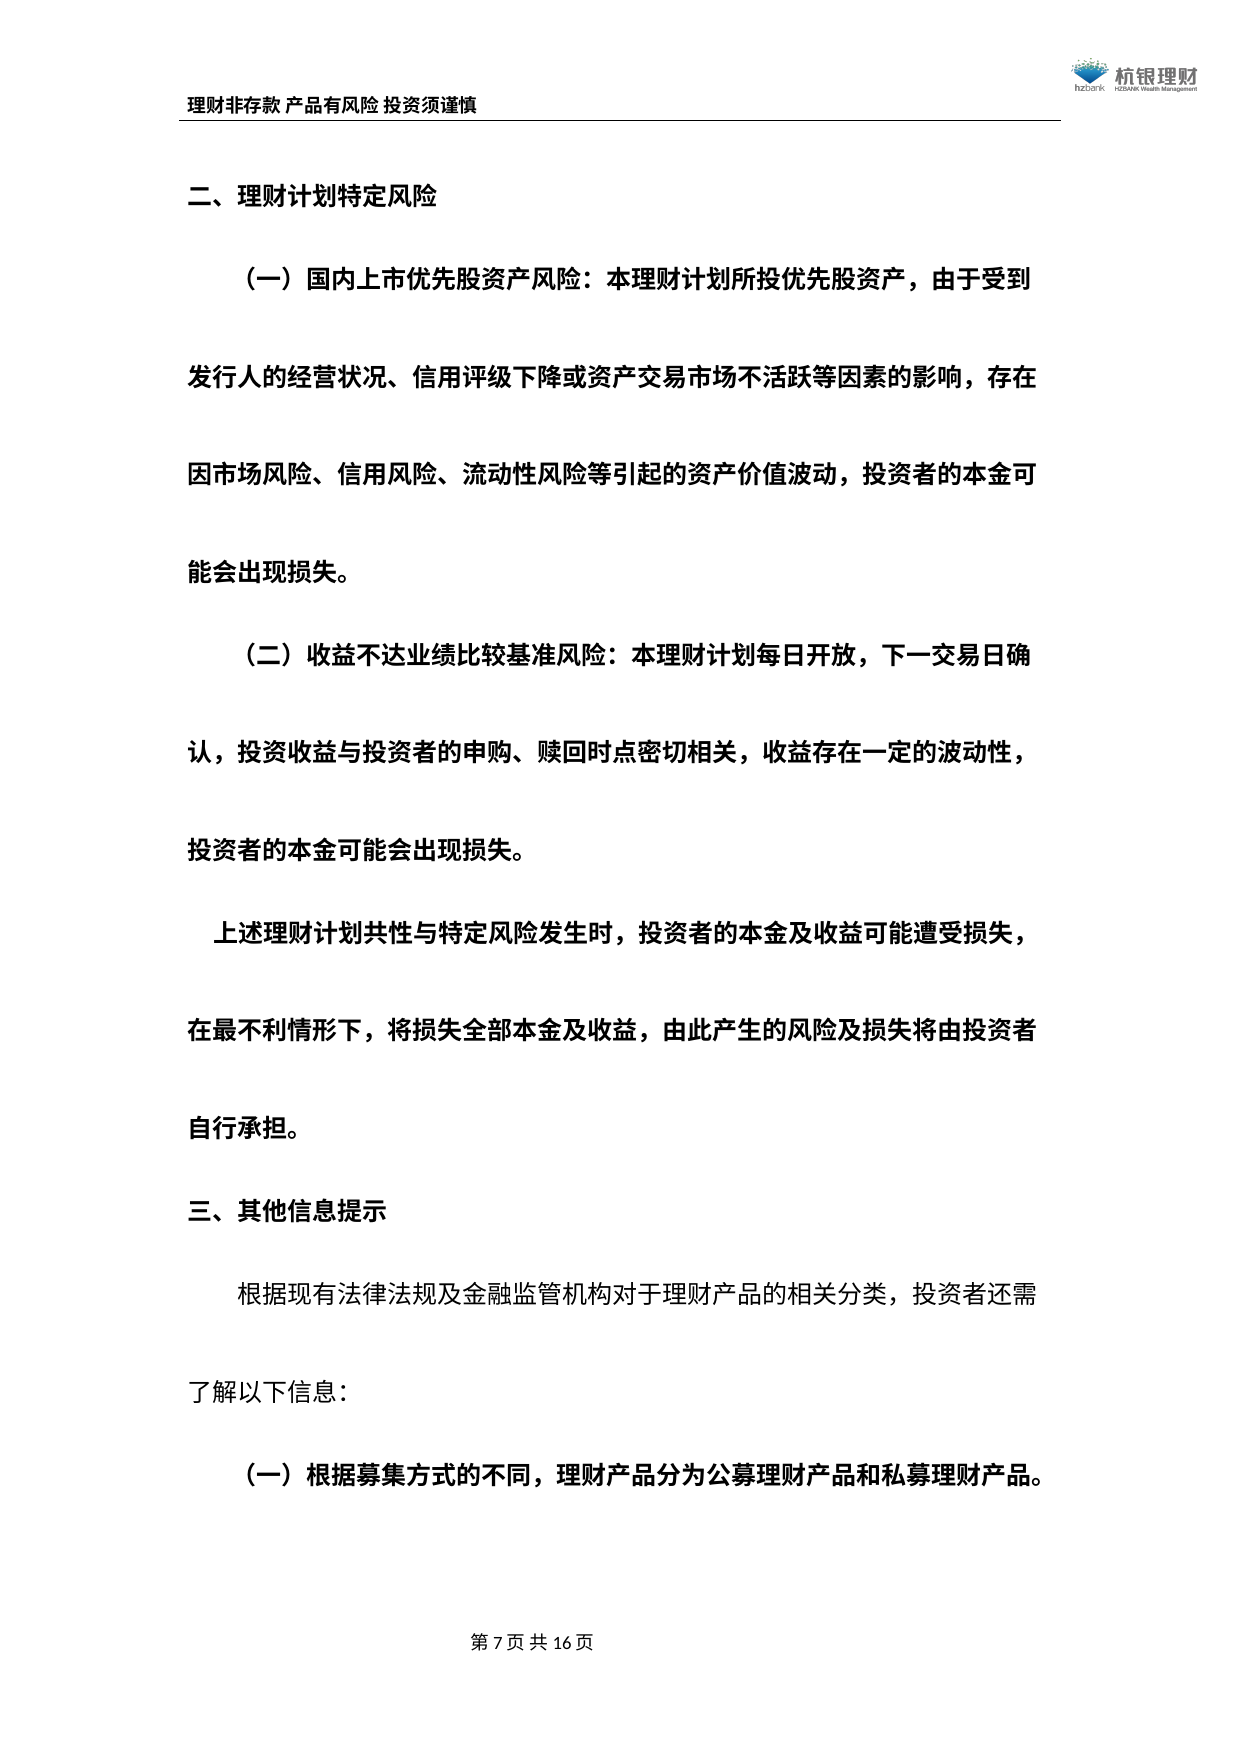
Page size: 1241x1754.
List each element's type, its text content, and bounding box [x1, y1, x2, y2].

list 其他信息提示 [187, 1177, 1053, 1242]
picture [1027, 0, 1240, 151]
text 根据现有法律法规及金融监管机构对于理财产品的相关分类，投资者还需了解以下信息： [187, 1260, 1053, 1423]
list 国内上市优先股资产风险：本理财计划所投优先股资产，由于受到发行人的经营状况、信用评级下降或资产交易市场不活跃等因素的影响，存在因市场风险、信用风险、流动性风险等引起的资产价值波动，投资者的本金可能会出现损失。 [187, 245, 1053, 603]
list 收益不达业绩比较基准风险：本理财计划每日开放，下一交易日确认，投资收益与投资者的申购、赎回时点密切相关，收益存在一定的波动性，投资者的本金可能会出现损失。 [187, 621, 1053, 881]
text 上述理财计划共性与特定风险发生时，投资者的本金及收益可能遭受损失，在最不利情形下，将损失全部本金及收益，由此产生的风险及损失将由投资者自行承担。 [187, 899, 1053, 1159]
list 理财计划特定风险 [187, 162, 1053, 227]
